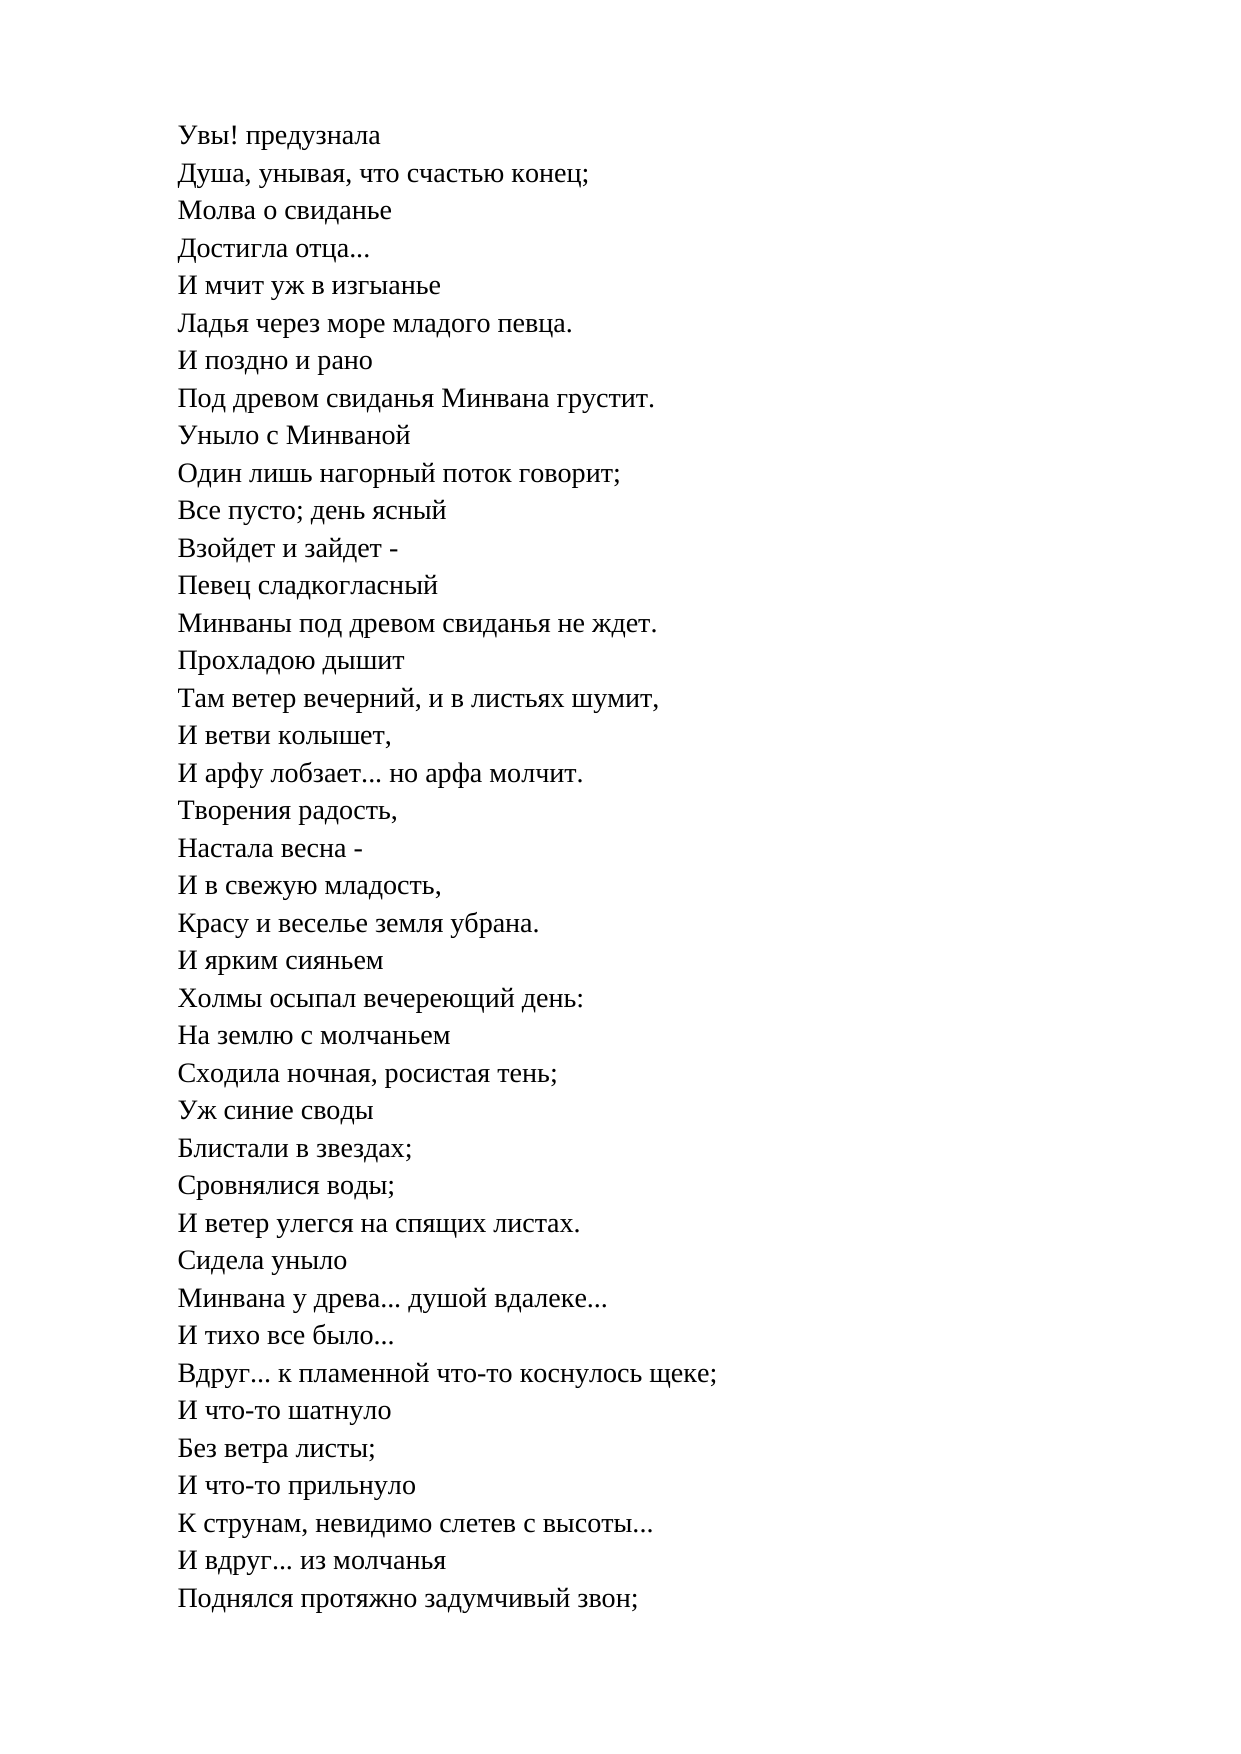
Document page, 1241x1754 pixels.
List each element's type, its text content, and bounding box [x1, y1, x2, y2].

text И арфу лобзает... но арфа молчит. [177, 756, 1152, 788]
text Поднялся протяжно задумчивый звон; [177, 1581, 1152, 1613]
text Уныло с Минваной [177, 418, 1152, 451]
text Прохладою дышит [177, 643, 1152, 676]
text Без ветра листы; [177, 1431, 1152, 1463]
text К струнам, невидимо слетев с высоты... [177, 1506, 1152, 1538]
text Под древом свиданья Минвана грустит. [177, 381, 1152, 413]
text И ветер улегся на спящих листах. [177, 1206, 1152, 1238]
text На землю с молчаньем [177, 1018, 1152, 1051]
text Певец сладкогласный [177, 568, 1152, 601]
text Увы! предузнала [177, 118, 1152, 151]
text И ветви колышет, [177, 718, 1152, 751]
text Сходила ночная, росистая тень; [177, 1056, 1152, 1088]
text Вдруг... к пламенной что-то коснулось щеке; [177, 1356, 1152, 1388]
text Взойдет и зайдет - [177, 531, 1152, 563]
text Сидела уныло [177, 1243, 1152, 1276]
text И мчит уж в изгыанье [177, 268, 1152, 301]
text И тихо все было... [177, 1318, 1152, 1351]
text И поздно и рано [177, 343, 1152, 376]
text Сровнялися воды; [177, 1168, 1152, 1201]
text Блистали в звездах; [177, 1131, 1152, 1163]
text Достигла отца... [177, 231, 1152, 263]
text Все пусто; день ясный [177, 493, 1152, 526]
text Минваны под древом свиданья не ждет. [177, 606, 1152, 638]
text Холмы осыпал вечереющий день: [177, 981, 1152, 1013]
text Молва о свиданье [177, 193, 1152, 226]
text И что-то прильнуло [177, 1468, 1152, 1501]
text Один лишь нагорный поток говорит; [177, 456, 1152, 488]
text Там ветер вечерний, и в листьях шумит, [177, 681, 1152, 713]
text И вдруг... из молчанья [177, 1543, 1152, 1576]
text Настала весна - [177, 831, 1152, 863]
text Душа, унывая, что счастью конец; [177, 156, 1152, 188]
text И ярким сияньем [177, 943, 1152, 976]
text Ладья через море младого певца. [177, 306, 1152, 338]
text Минвана у древа... душой вдалеке... [177, 1281, 1152, 1313]
text Уж синие своды [177, 1093, 1152, 1126]
text И в свежую младость, [177, 868, 1152, 901]
text Красу и веселье земля убрана. [177, 906, 1152, 938]
text И что-то шатнуло [177, 1393, 1152, 1426]
text Творения радость, [177, 793, 1152, 826]
